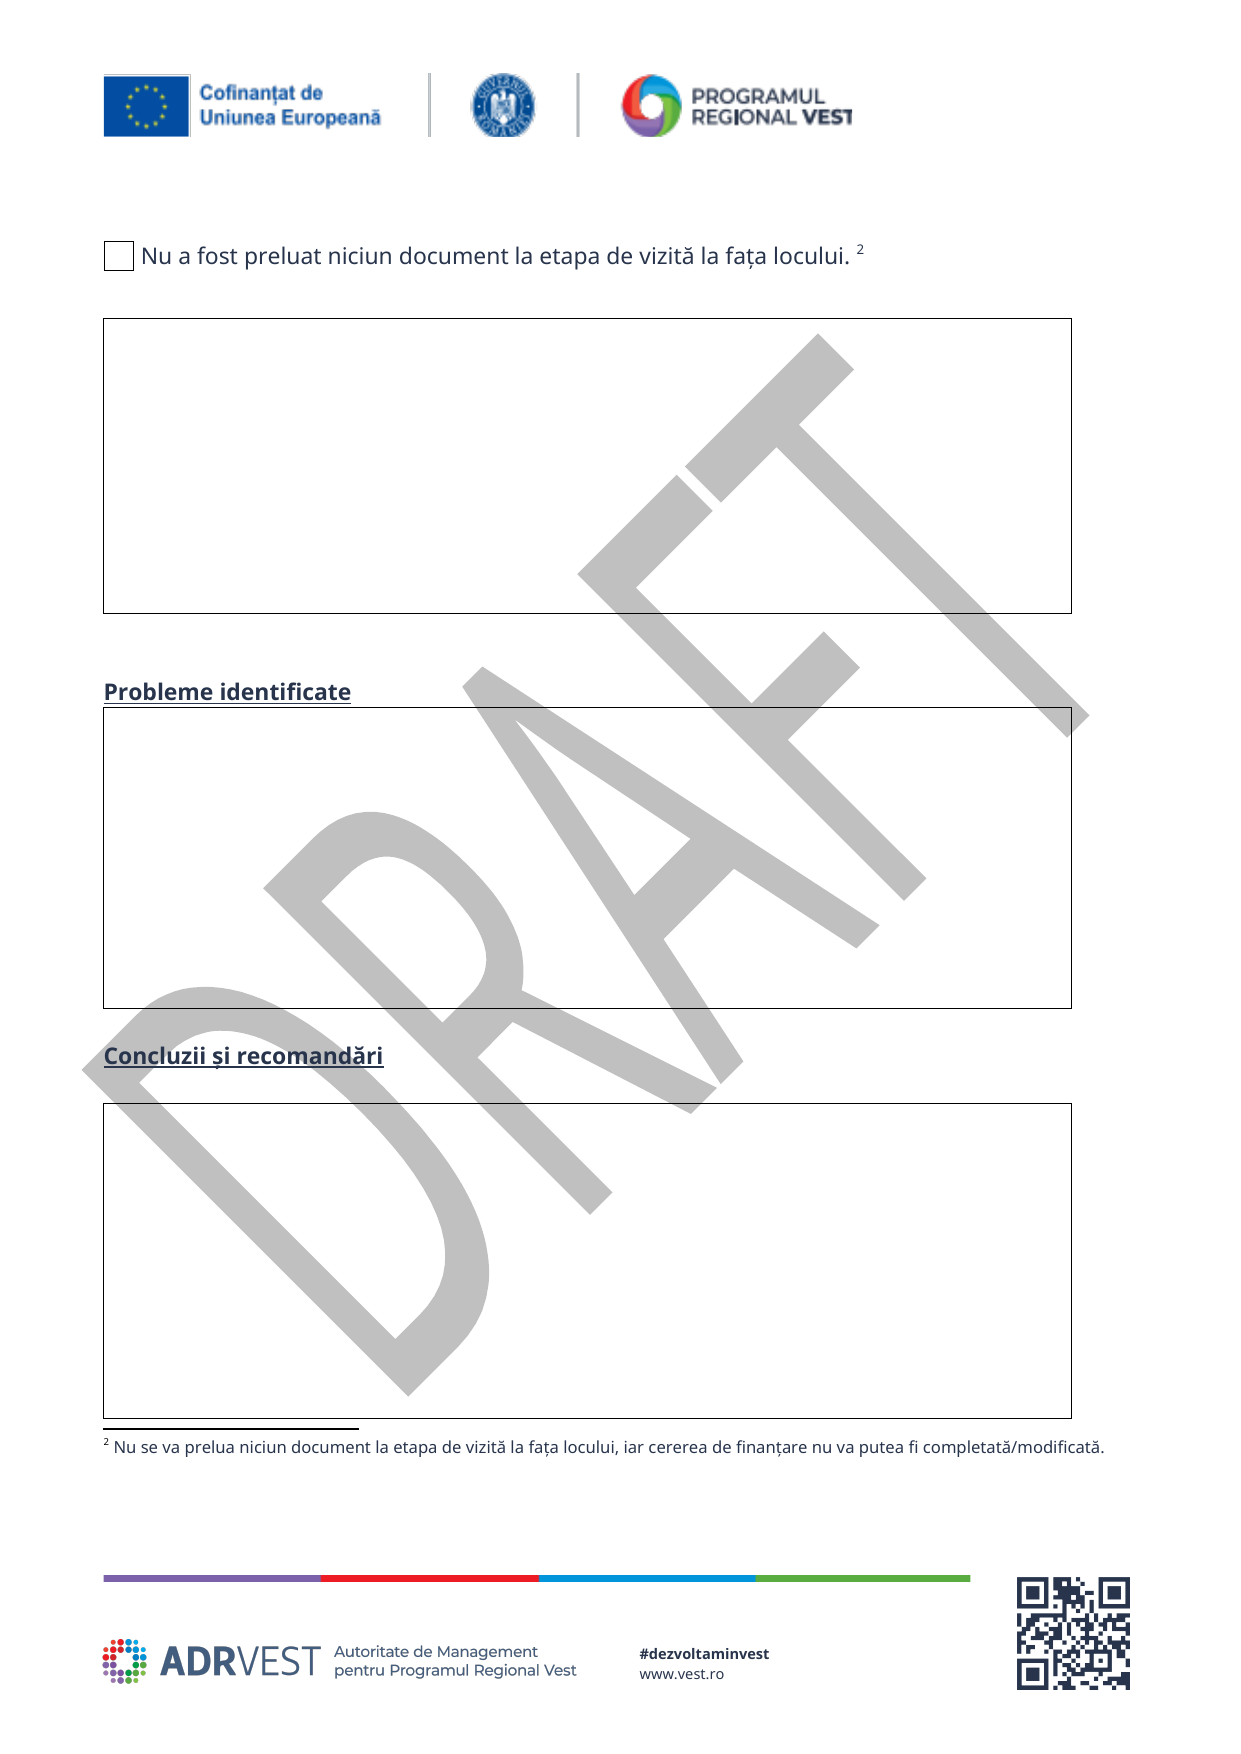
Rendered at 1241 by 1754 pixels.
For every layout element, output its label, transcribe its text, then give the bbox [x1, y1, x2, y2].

text Probleme identificate [103, 676, 1122, 707]
text Nu a fost preluat niciun document la etapa de vizită la fața locului. [103, 240, 1122, 271]
picture [1008, 1568, 1139, 1699]
table_header [104, 1104, 1071, 1418]
table_header [104, 708, 1071, 1008]
text Concluzii și recomandări [103, 1040, 1122, 1071]
table_header [104, 319, 1071, 612]
picture [93, 1636, 582, 1687]
